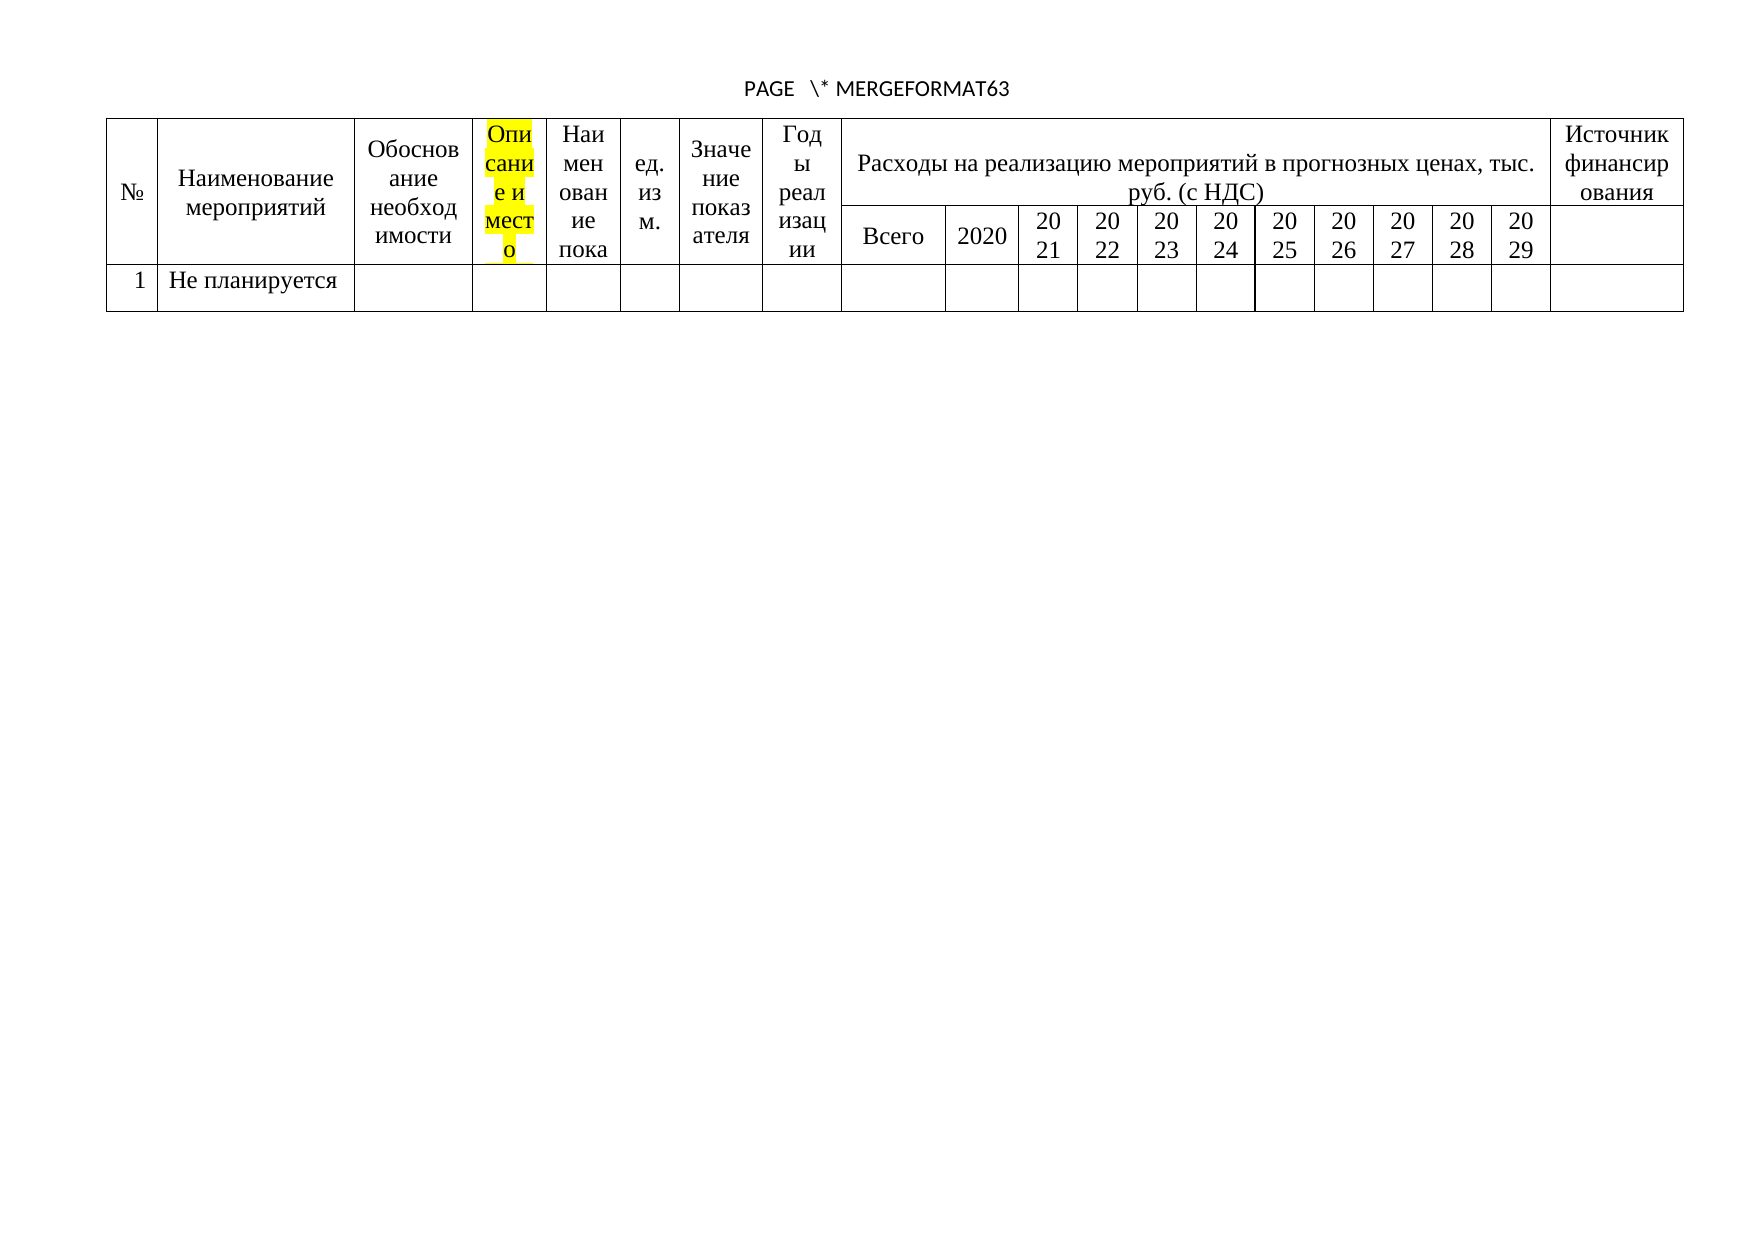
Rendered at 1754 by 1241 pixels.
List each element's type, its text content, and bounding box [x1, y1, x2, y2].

table_cell 2025 [1256, 206, 1314, 264]
table_cell [1551, 206, 1683, 264]
table_cell [946, 265, 1018, 311]
table_header Обоснование необходимости [355, 119, 472, 264]
table_cell [355, 265, 472, 311]
table_cell [763, 265, 841, 311]
table_header № [107, 119, 157, 264]
table_cell 2027 [1374, 206, 1432, 264]
table_cell 2029 [1492, 206, 1550, 264]
table_header Наименование показателя [547, 119, 620, 264]
table_header Описание и место расположение [516, 119, 546, 264]
table_cell [1197, 265, 1254, 311]
table_header Расходы на реализацию мероприятий в прогнозных ценах, тыс. руб. (с НДС) [842, 119, 1550, 205]
table_cell [547, 265, 620, 311]
table_cell [1256, 265, 1314, 311]
table_cell 1 [107, 265, 157, 311]
table_cell Не планируется [158, 265, 354, 311]
table_cell [1433, 265, 1491, 311]
table_header Наименование мероприятий [158, 119, 354, 264]
table_cell [1019, 265, 1077, 311]
table_cell [1492, 265, 1550, 311]
table_cell [621, 265, 679, 311]
table_cell 2028 [1433, 206, 1491, 264]
table_header Значение показателя [680, 119, 762, 264]
table_cell [1374, 265, 1432, 311]
table_cell 2026 [1315, 206, 1373, 264]
table_header Описание и место расположение [473, 119, 503, 264]
table_cell [1315, 265, 1373, 311]
table_cell Всего [842, 206, 945, 264]
table_cell 2020 [946, 206, 1018, 264]
table_header ед. изм. [621, 119, 679, 264]
table_header Источник финансирования [1551, 119, 1683, 205]
table_cell 2021 [1019, 206, 1077, 264]
table_cell [473, 265, 546, 311]
table_header Годы реализации мероприятия [763, 119, 841, 264]
table_cell [1551, 265, 1683, 311]
table_cell [680, 265, 762, 311]
table_cell 2022 [1078, 206, 1137, 264]
table_cell 2024 [1197, 206, 1254, 264]
table_cell 2023 [1138, 206, 1196, 264]
table_cell [1078, 265, 1137, 311]
table_cell [842, 265, 945, 311]
table_cell [1138, 265, 1196, 311]
